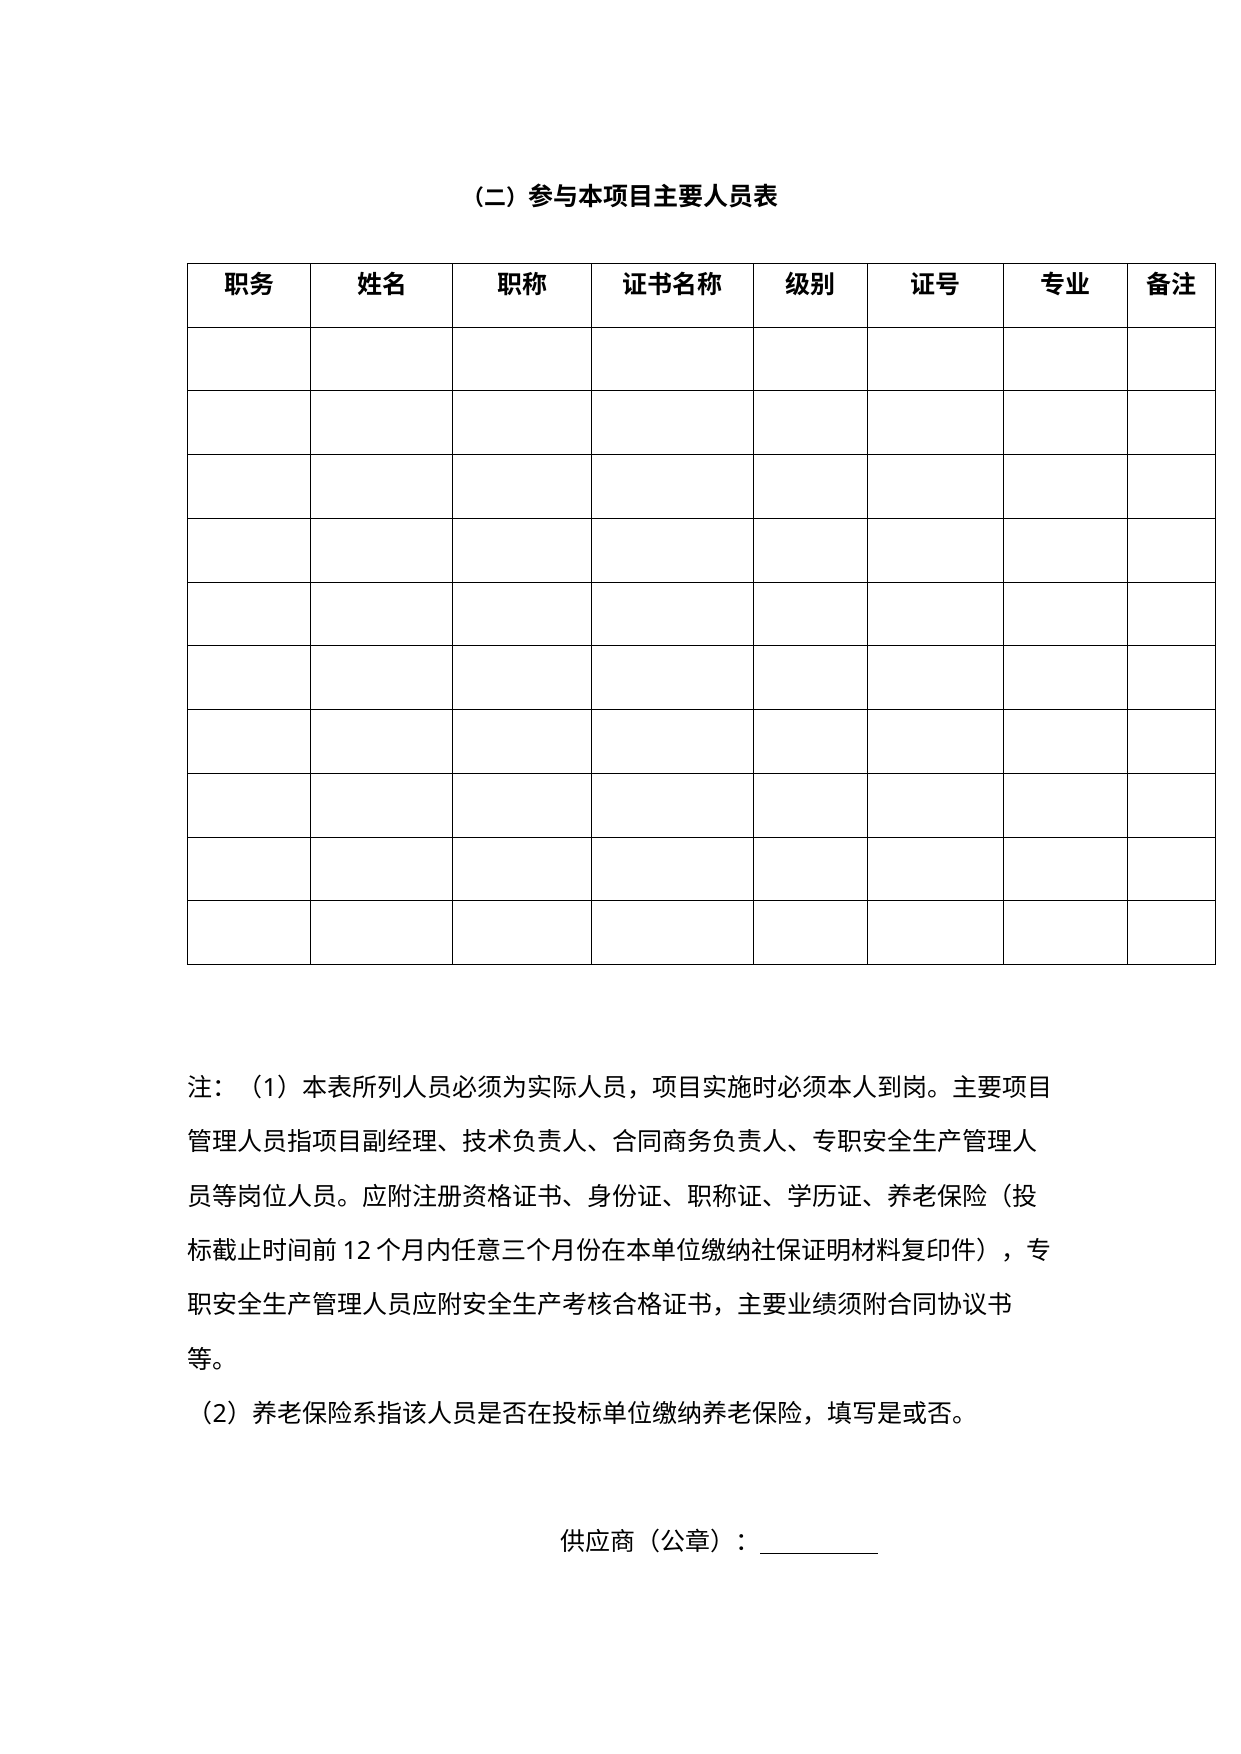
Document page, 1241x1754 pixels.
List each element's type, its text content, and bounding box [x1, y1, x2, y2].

table_cell [592, 838, 753, 900]
table_cell [592, 646, 753, 709]
table_cell [1128, 838, 1215, 900]
table_cell [1004, 391, 1127, 454]
table_cell [188, 710, 310, 773]
table_header 证书名称 [592, 264, 753, 327]
table_header 职务 [188, 264, 310, 327]
table_cell [1128, 901, 1215, 964]
table_cell [868, 455, 1003, 518]
table_cell [453, 838, 591, 900]
table_header 备注 [1128, 264, 1215, 327]
table_cell [1004, 328, 1127, 390]
table_cell [311, 391, 452, 454]
table_cell [868, 710, 1003, 773]
table_cell [592, 328, 753, 390]
table_cell [188, 774, 310, 837]
table_cell [1128, 455, 1215, 518]
table_cell [1004, 838, 1127, 900]
table_header 职称 [453, 264, 591, 327]
list （二）参与本项目主要人员表 [187, 162, 1053, 227]
text （2）养老保险系指该人员是否在投标单位缴纳养老保险，填写是或否。 [187, 1393, 1053, 1430]
table_cell [1004, 710, 1127, 773]
table_cell [868, 838, 1003, 900]
table_cell [453, 519, 591, 582]
table_cell [592, 583, 753, 645]
table_cell [311, 455, 452, 518]
text 注：（1）本表所列人员必须为实际人员，项目实施时必须本人到岗。主要项目管理人员指项目副经理、技术负责人、合同商务负责人、专职安全生产管理人员等岗位人员。应附注册资格证书、身份证、职称证、学历证、养老保险（投标截止时间前12个月内任意三个月份在本单位缴纳社保证明材料复印件），专职安全生产管理人员应附安全生产考核合格证书，主要业绩须附合同协议书等。 [187, 1067, 1053, 1375]
table_cell [754, 774, 867, 837]
table_header 级别 [754, 264, 867, 327]
table_cell [754, 328, 867, 390]
table_cell [754, 838, 867, 900]
table_cell [868, 774, 1003, 837]
table_cell [1128, 391, 1215, 454]
table_cell [188, 583, 310, 645]
table_cell [311, 710, 452, 773]
table_cell [1004, 583, 1127, 645]
table_cell [868, 391, 1003, 454]
table_cell [188, 455, 310, 518]
table_cell [592, 455, 753, 518]
table_cell [188, 901, 310, 964]
table_cell [754, 583, 867, 645]
table_cell [868, 583, 1003, 645]
table_header 姓名 [311, 264, 452, 327]
table_cell [868, 901, 1003, 964]
table_cell [1128, 583, 1215, 645]
table_cell [1004, 519, 1127, 582]
table_cell [453, 774, 591, 837]
table_header 专业 [1004, 264, 1127, 327]
table_cell [754, 710, 867, 773]
table_cell [1004, 646, 1127, 709]
table_cell [188, 838, 310, 900]
table_cell [754, 391, 867, 454]
table_cell [453, 646, 591, 709]
table_cell [453, 710, 591, 773]
table_cell [1128, 774, 1215, 837]
table_cell [311, 583, 452, 645]
table_cell [453, 328, 591, 390]
table_cell [311, 901, 452, 964]
table_cell [592, 710, 753, 773]
table_cell [754, 519, 867, 582]
table_cell [188, 519, 310, 582]
table_cell [188, 391, 310, 454]
table_cell [754, 646, 867, 709]
table_cell [868, 519, 1003, 582]
table_header 证号 [868, 264, 1003, 327]
table_cell [311, 328, 452, 390]
table_cell [453, 901, 591, 964]
table_cell [453, 583, 591, 645]
text 供应商（公章）： [187, 1507, 1053, 1572]
table_cell [188, 646, 310, 709]
table_cell [311, 646, 452, 709]
table_cell [453, 455, 591, 518]
table_cell [868, 328, 1003, 390]
table_cell [868, 646, 1003, 709]
table_cell [592, 774, 753, 837]
table_cell [1128, 519, 1215, 582]
table_cell [1128, 328, 1215, 390]
table_cell [311, 519, 452, 582]
table_cell [592, 519, 753, 582]
table_cell [592, 391, 753, 454]
table_cell [1004, 774, 1127, 837]
table_cell [754, 901, 867, 964]
table_cell [1004, 901, 1127, 964]
table_cell [453, 391, 591, 454]
table_cell [311, 838, 452, 900]
table_cell [592, 901, 753, 964]
table_cell [754, 455, 867, 518]
table_cell [311, 774, 452, 837]
table_cell [1128, 646, 1215, 709]
table_cell [1004, 455, 1127, 518]
table_cell [188, 328, 310, 390]
table_cell [1128, 710, 1215, 773]
